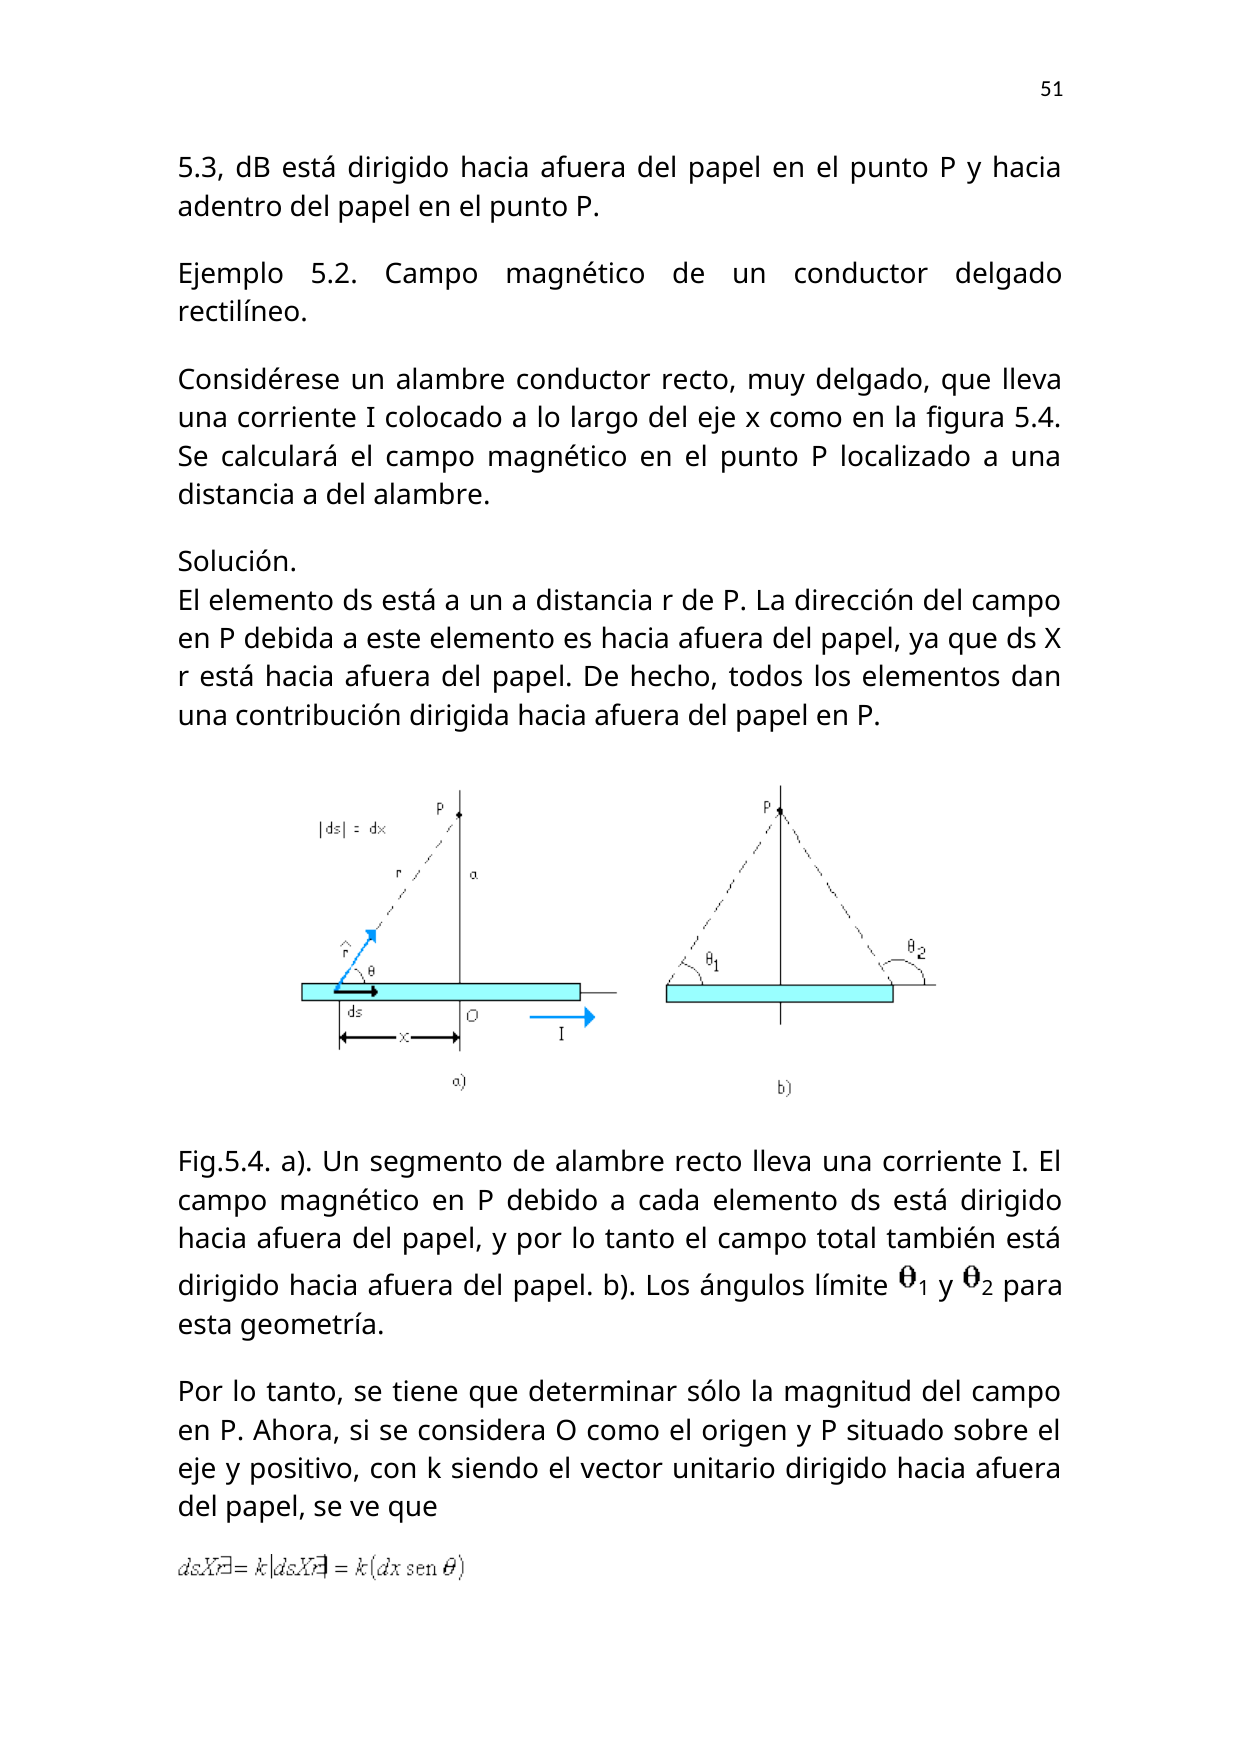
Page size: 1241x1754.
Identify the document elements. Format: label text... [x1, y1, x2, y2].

picture [177, 1554, 467, 1584]
text Considérese un alambre conductor recto, muy delgado, que lleva una corriente I colocado a lo largo del eje x como en la figura 5.4. Se calculará el campo magnético en el punto P localizado a una distancia a del alambre. [177, 359, 1063, 513]
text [177, 148, 1063, 224]
text Solución. El elemento ds está a un a distancia r de P. La dirección del campo en P debida a este elemento es hacia afuera del papel, ya que ds X r está hacia afuera del papel. De hecho, todos los elementos dan una contribución dirigida hacia afuera del papel en P. [177, 542, 1063, 733]
picture [898, 1256, 918, 1296]
picture [962, 1256, 982, 1296]
text Fig.5.4. a). Un segmento de alambre recto lleva una corriente I. El campo magnético en P debido a cada elemento ds está dirigido hacia afuera del papel, y por lo tanto el campo total también está dirigido hacia afuera del papel. b). Los ángulos límite 1 y 2 para esta geometría. [177, 1142, 1063, 1342]
text Ejemplo 5.2. Campo magnético de un conductor delgado rectilíneo. [177, 253, 1063, 330]
text Por lo tanto, se tiene que determinar sólo la magnitud del campo en P. Ahora, si se considera O como el origen y P situado sobre el eje y positivo, con k siendo el vector unitario dirigido hacia afuera del papel, se ve que [177, 1372, 1063, 1525]
picture [281, 762, 960, 1113]
